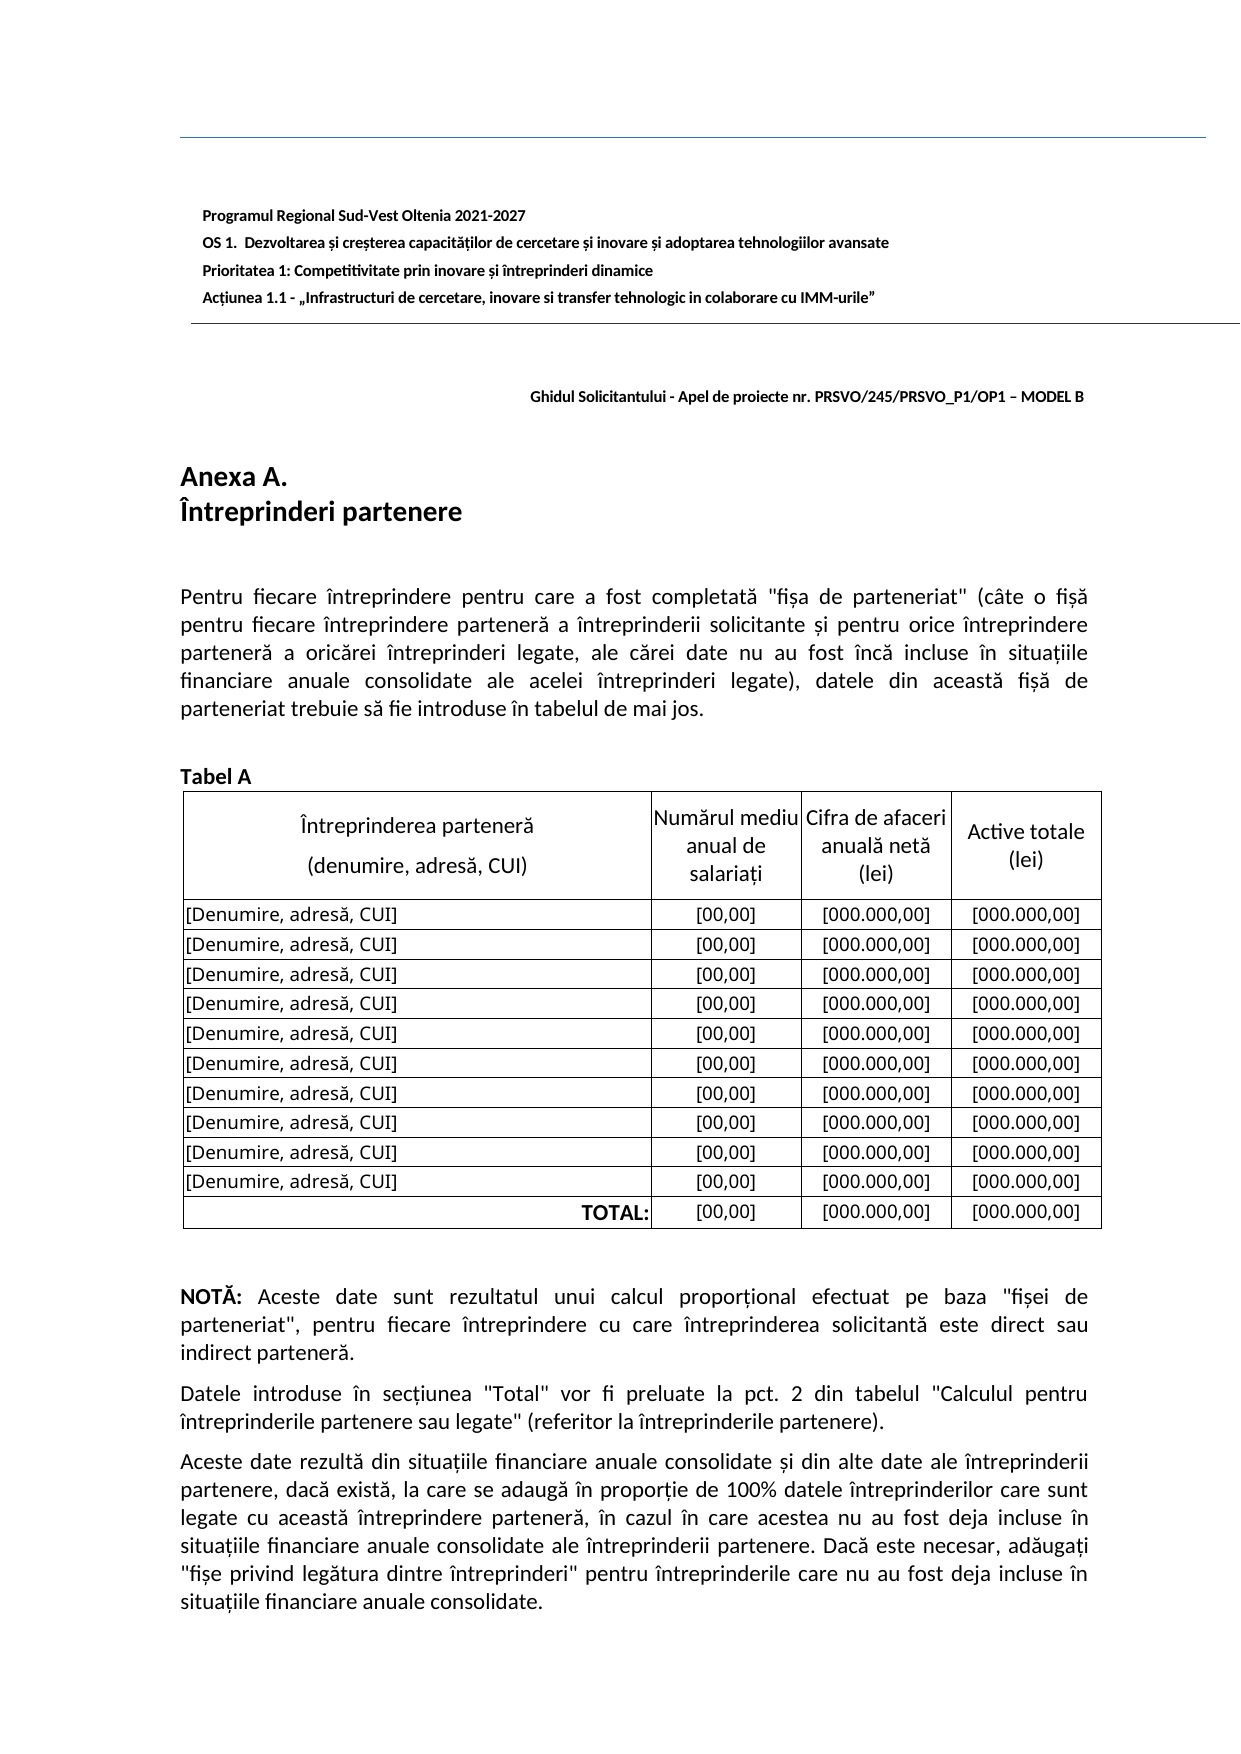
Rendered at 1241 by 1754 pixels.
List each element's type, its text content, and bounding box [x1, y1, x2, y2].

table_cell [802, 989, 951, 1018]
table_cell [652, 1167, 801, 1196]
table_cell [184, 1019, 651, 1047]
table_cell [802, 1049, 951, 1077]
table_cell [952, 1167, 1101, 1196]
table_cell [952, 1138, 1101, 1166]
table_cell [652, 900, 801, 929]
text Pentru fiecare întreprindere pentru care a fost completată "fişa de parteneriat" (câte o fişă pentru fiecare întreprindere parteneră a întreprinderii solicitante şi pentru orice întreprindere parteneră a oricărei întreprinderi legate, ale cărei date nu au fost încă incluse în situaţiile financiare anuale consolidate ale acelei întreprinderi legate), datele din această fişă de parteneriat trebuie să fie introduse în tabelul de mai jos. [180, 582, 1090, 722]
table_cell [652, 960, 801, 988]
table_cell [184, 1167, 651, 1196]
table_cell [184, 1108, 651, 1137]
table_cell [184, 989, 651, 1018]
text NOTĂ: Aceste date sunt rezultatul unui calcul proporţional efectuat pe baza "fişei de parteneriat", pentru fiecare întreprindere cu care întreprinderea solicitantă este direct sau indirect parteneră. [180, 1282, 1090, 1366]
subtitle Tabel A [180, 762, 1090, 791]
table_cell [184, 930, 651, 958]
text Aceste date rezultă din situaţiile financiare anuale consolidate şi din alte date ale întreprinderii partenere, dacă există, la care se adaugă în proporţie de 100% datele întreprinderilor care sunt legate cu această întreprindere parteneră, în cazul în care acestea nu au fost deja incluse în situaţiile financiare anuale consolidate ale întreprinderii partenere. Dacă este necesar, adăugaţi "fişe privind legătura dintre întreprinderi" pentru întreprinderile care nu au fost deja incluse în situaţiile financiare anuale consolidate. [180, 1447, 1090, 1615]
table_cell [184, 1078, 651, 1107]
table_cell [652, 1138, 801, 1166]
table_cell [184, 1049, 651, 1077]
table_cell [802, 900, 951, 929]
table_cell [802, 1197, 951, 1228]
table_cell [952, 900, 1101, 929]
table_cell [802, 1078, 951, 1107]
table_header Numărul mediu anual de salariaţi [652, 792, 801, 899]
table_cell [652, 930, 801, 958]
table_cell [802, 960, 951, 988]
table_cell [802, 1019, 951, 1047]
table_cell [184, 960, 651, 988]
table_cell [184, 1138, 651, 1166]
table_cell [952, 1019, 1101, 1047]
table_cell [652, 989, 801, 1018]
text Datele introduse în secţiunea "Total" vor fi preluate la pct. 2 din tabelul "Calculul pentru întreprinderile partenere sau legate" (referitor la întreprinderile partenere). [180, 1379, 1090, 1435]
table_cell [802, 1108, 951, 1137]
table_header Cifra de afaceri anuală netă (lei) [802, 792, 951, 899]
subtitle Anexa A. [180, 458, 1090, 493]
table_cell [952, 1078, 1101, 1107]
table_cell [802, 1138, 951, 1166]
table_cell TOTAL: [184, 1197, 651, 1228]
table_cell [652, 1019, 801, 1047]
table_cell [802, 930, 951, 958]
table_cell [184, 900, 651, 929]
table_cell [652, 1049, 801, 1077]
table_cell [952, 1108, 1101, 1137]
table_cell [952, 930, 1101, 958]
table_cell [952, 1049, 1101, 1077]
table_header Întreprinderea parteneră (denumire, adresă, CUI) [184, 792, 651, 899]
table_cell [952, 1197, 1101, 1228]
table_cell [652, 1108, 801, 1137]
table_cell [652, 1078, 801, 1107]
table_cell [952, 960, 1101, 988]
table_header Active totale (lei) [952, 792, 1101, 899]
table_cell [802, 1167, 951, 1196]
subtitle Întreprinderi partenere [180, 493, 1090, 529]
table_cell [952, 989, 1101, 1018]
table_cell [652, 1197, 801, 1228]
